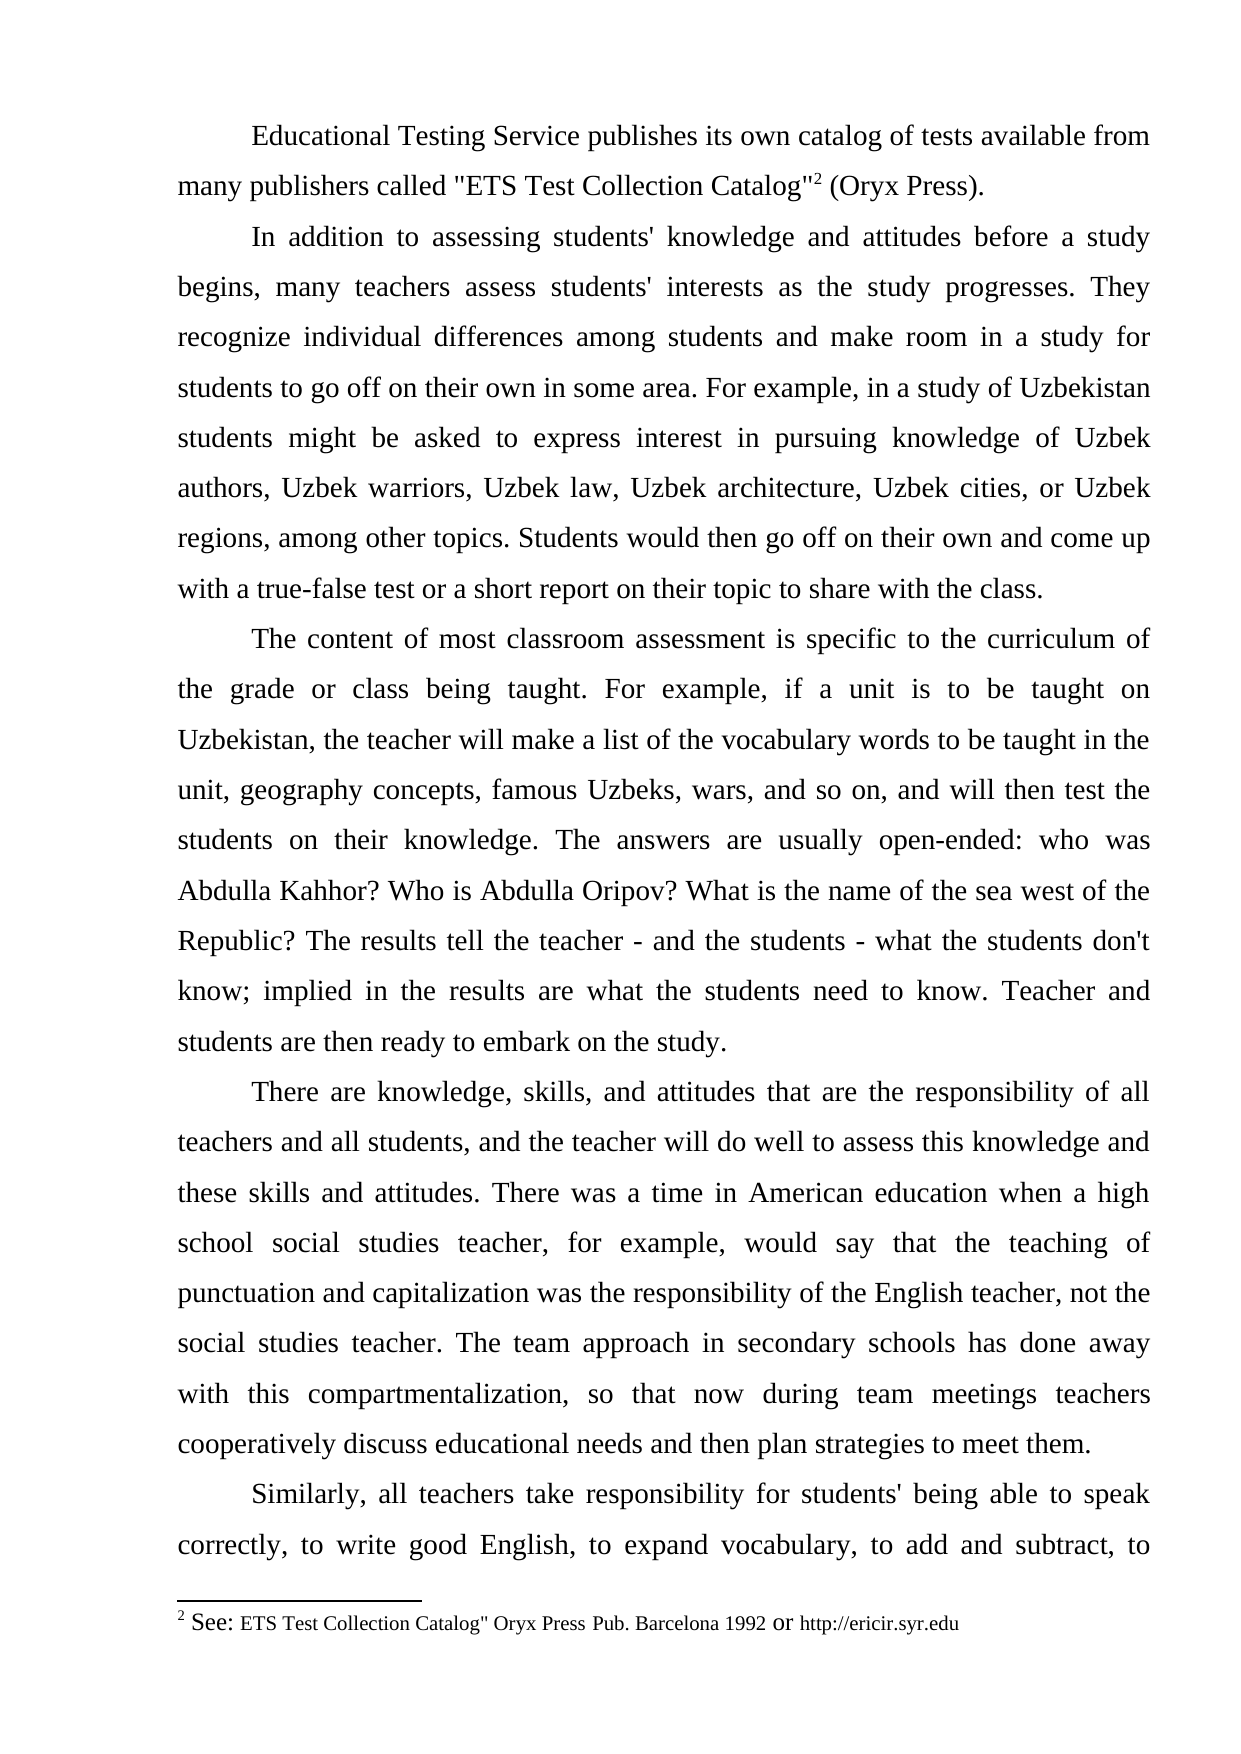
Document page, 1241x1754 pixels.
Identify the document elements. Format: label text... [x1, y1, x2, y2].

text The content of most classroom assessment is specific to the curriculum of the grade or class being taught. For example, if a unit is to be taught on Uzbekistan, the teacher will make a list of the vocabulary words to be taught in the unit, geography concepts, famous Uzbeks, wars, and so on, and will then test the students on their knowledge. The answers are usually open-ended: who was Abdulla Kahhor? Who is Abdulla Oripov? What is the name of the sea west of the Republic? The results tell the teacher - and the students - what the students don't know; implied in the results are what the students need to know. Teacher and students are then ready to embark on the study. [177, 621, 1152, 1057]
text In addition to assessing students' knowledge and attitudes before a study begins, many teachers assess students' interests as the study progresses. They recognize individual differences among students and make room in a study for students to go off on their own in some area. For example, in a study of Uzbekistan students might be asked to express interest in pursuing knowledge of Uzbek authors, Uzbek warriors, Uzbek law, Uzbek architecture, Uzbek cities, or Uzbek regions, among other topics. Students would then go off on their own and come up with a true-false test or a short report on their topic to share with the class. [177, 219, 1152, 604]
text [177, 1477, 1152, 1560]
text Educational Testing Service publishes its own catalog of tests available from many publishers called "ETS Test Collection Catalog" (Oryx Press). [177, 118, 1152, 202]
text There are knowledge, skills, and attitudes that are the responsibility of all teachers and all students, and the teacher will do well to assess this knowledge and these skills and attitudes. There was a time in American education when a high school social studies teacher, for example, would say that the teaching of punctuation and capitalization was the responsibility of the English teacher, not the social studies teacher. The team approach in secondary schools has done away with this compartmentalization, so that now during team meetings teachers cooperatively discuss educational needs and then plan strategies to meet them. [177, 1074, 1152, 1460]
